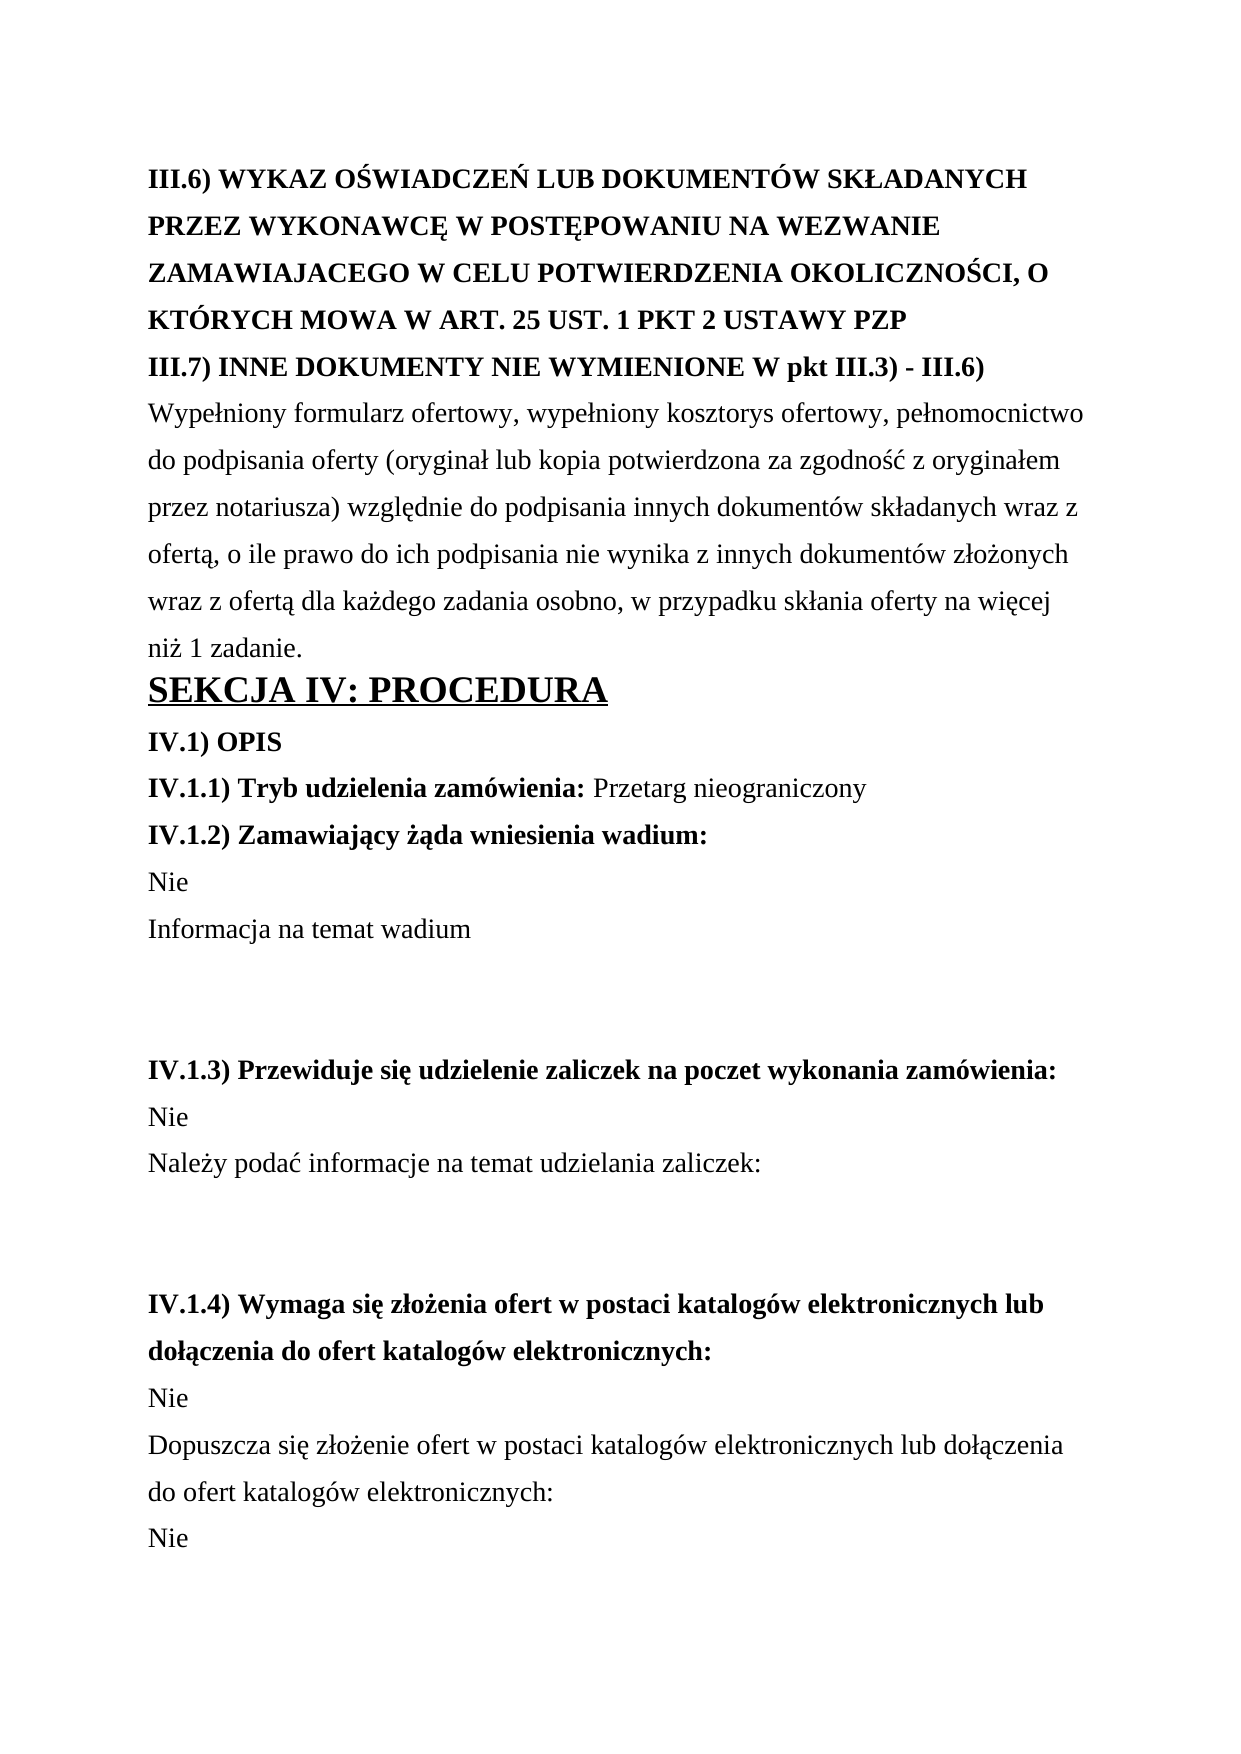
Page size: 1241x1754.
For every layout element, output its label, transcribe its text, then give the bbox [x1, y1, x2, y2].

text IV.1) OPIS IV.1.1) Tryb udzielenia zamówienia: Przetarg nieograniczony IV.1.2) Zamawiający żąda wniesienia wadium: [148, 710, 1093, 851]
text Wypełniony formularz ofertowy, wypełniony kosztorys ofertowy, pełnomocnictwo do podpisania oferty (oryginał lub kopia potwierdzona za zgodność z oryginałem przez notariusza) względnie do podpisania innych dokumentów składanych wraz z ofertą, o ile prawo do ich podpisania nie wynika z innych dokumentów złożonych wraz z ofertą dla każdego zadania osobno, w przypadku skłania oferty na więcej niż 1 zadanie. [148, 382, 1093, 663]
text Nie Należy podać informacje na temat udzielania zaliczek: [148, 1085, 1093, 1226]
text IV.1.3) Przewiduje się udzielenie zaliczek na poczet wykonania zamówienia: [148, 991, 1093, 1085]
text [148, 1366, 1093, 1554]
text IV.1.4) Wymaga się złożenia ofert w postaci katalogów elektronicznych lub dołączenia do ofert katalogów elektronicznych: [148, 1226, 1093, 1366]
text III.7) INNE DOKUMENTY NIE WYMIENIONE W pkt III.3) - III.6) [148, 335, 1093, 382]
text SEKCJA IV: PROCEDURA [148, 663, 1093, 710]
text Nie Informacja na temat wadium [148, 851, 1093, 991]
text III.6) WYKAZ OŚWIADCZEŃ LUB DOKUMENTÓW SKŁADANYCH PRZEZ WYKONAWCĘ W POSTĘPOWANIU NA WEZWANIE ZAMAWIAJACEGO W CELU POTWIERDZENIA OKOLICZNOŚCI, O KTÓRYCH MOWA W ART. 25 UST. 1 PKT 2 USTAWY PZP [148, 148, 1093, 335]
